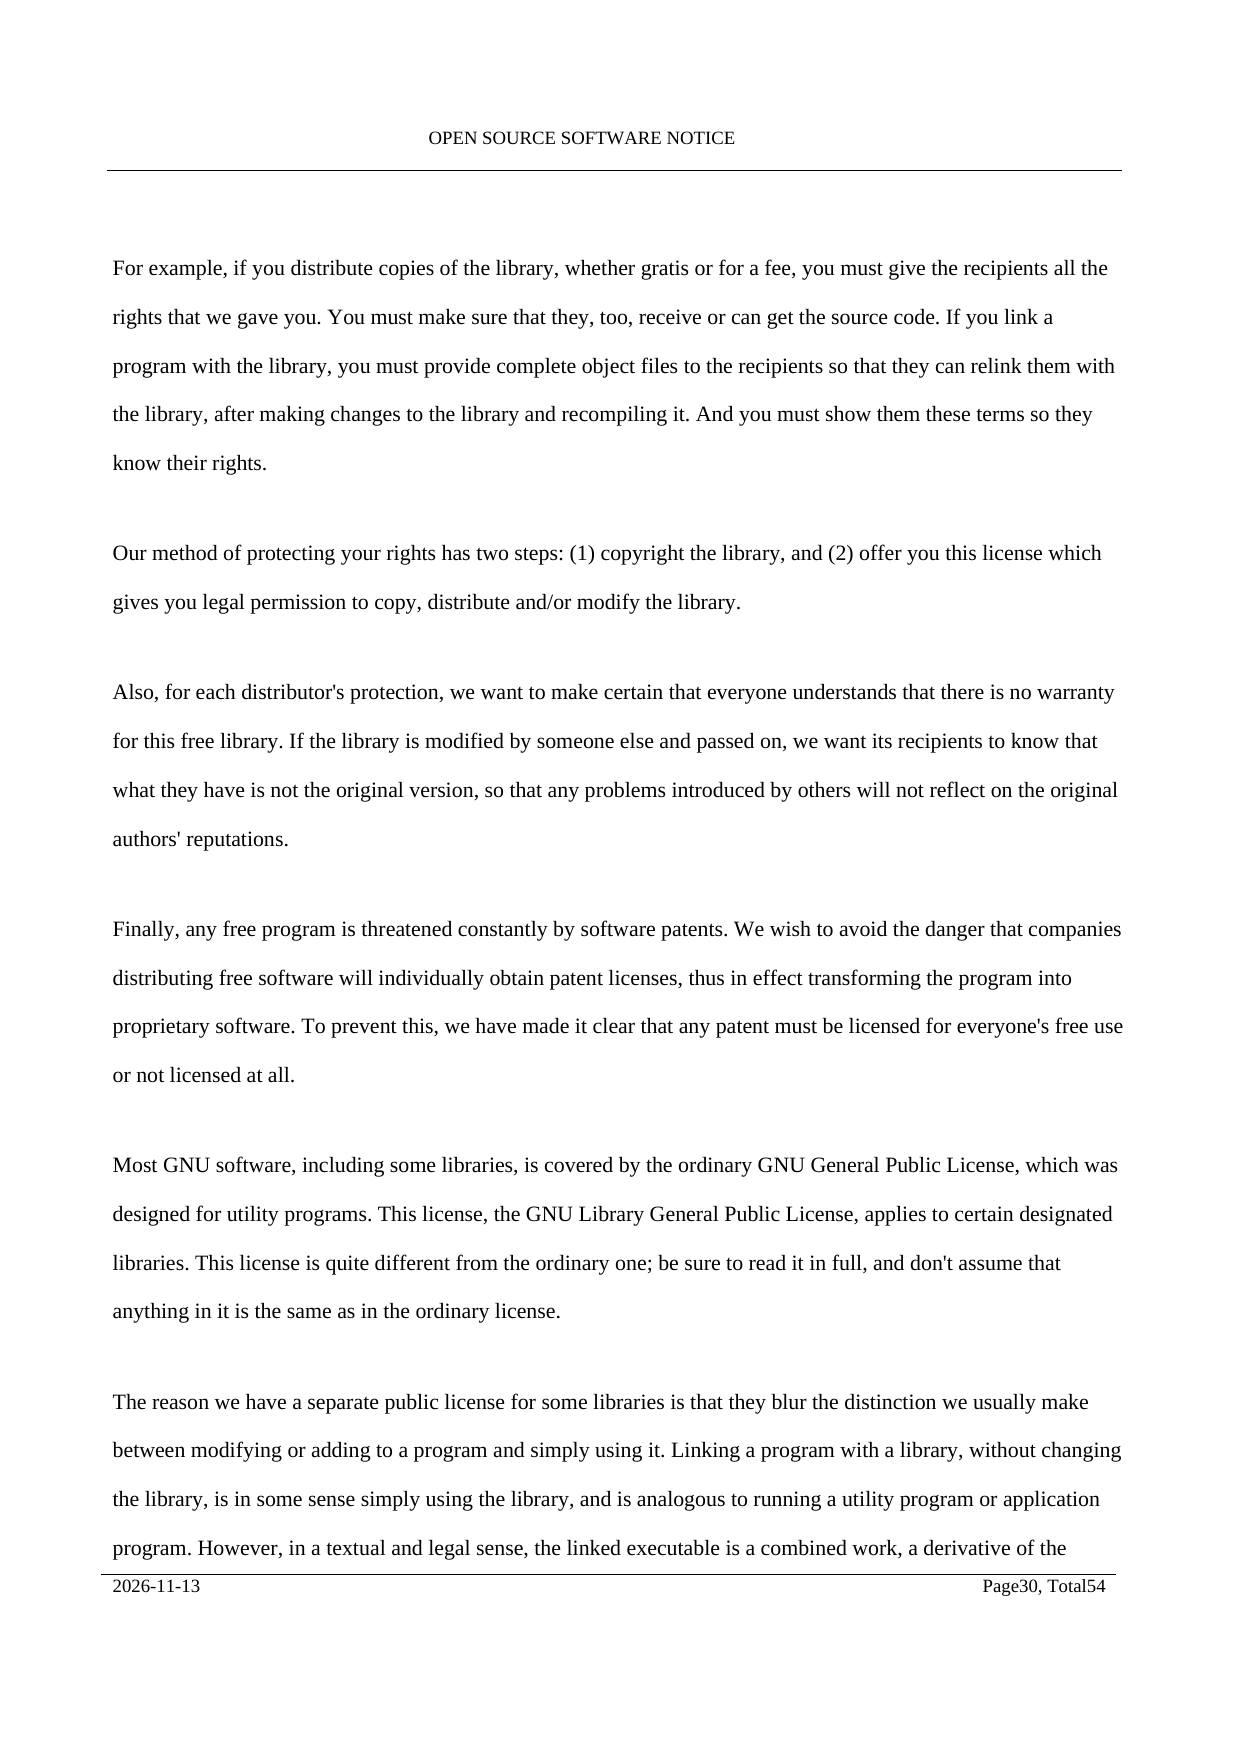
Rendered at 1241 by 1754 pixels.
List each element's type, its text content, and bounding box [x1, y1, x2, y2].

text For example, if you distribute copies of the library, whether gratis or for a fee, you must give the recipients all the rights that we gave you. You must make sure that they, too, receive or can get the source code. If you link a program with the library, you must provide complete object files to the recipients so that they can relink them with the library, after making changes to the library and recompiling it. And you must show them these terms so they know their rights. [112, 251, 1128, 479]
text Our method of protecting your rights has two steps: (1) copyright the library, and (2) offer you this license which gives you legal permission to copy, distribute and/or modify the library. [112, 537, 1128, 618]
text Most GNU software, including some libraries, is covered by the ordinary GNU General Public License, which was designed for utility programs. This license, the GNU Library General Public License, applies to certain designated libraries. This license is quite different from the ordinary one; be sure to read it in full, and don't assume that anything in it is the same as in the ordinary license. [112, 1148, 1128, 1327]
text Also, for each distributor's protection, we want to make certain that everyone understands that there is no warranty for this free library. If the library is modified by someone else and passed on, we want its recipients to know that what they have is not the original version, so that any problems introduced by others will not reflect on the original authors' reputations. [112, 676, 1128, 854]
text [112, 1385, 1128, 1564]
text Finally, any free program is threatened constantly by software patents. We wish to avoid the danger that companies distributing free software will individually obtain patent licenses, thus in effect transforming the program into proprietary software. To prevent this, we have made it clear that any patent must be licensed for everyone's free use or not licensed at all. [112, 912, 1128, 1091]
